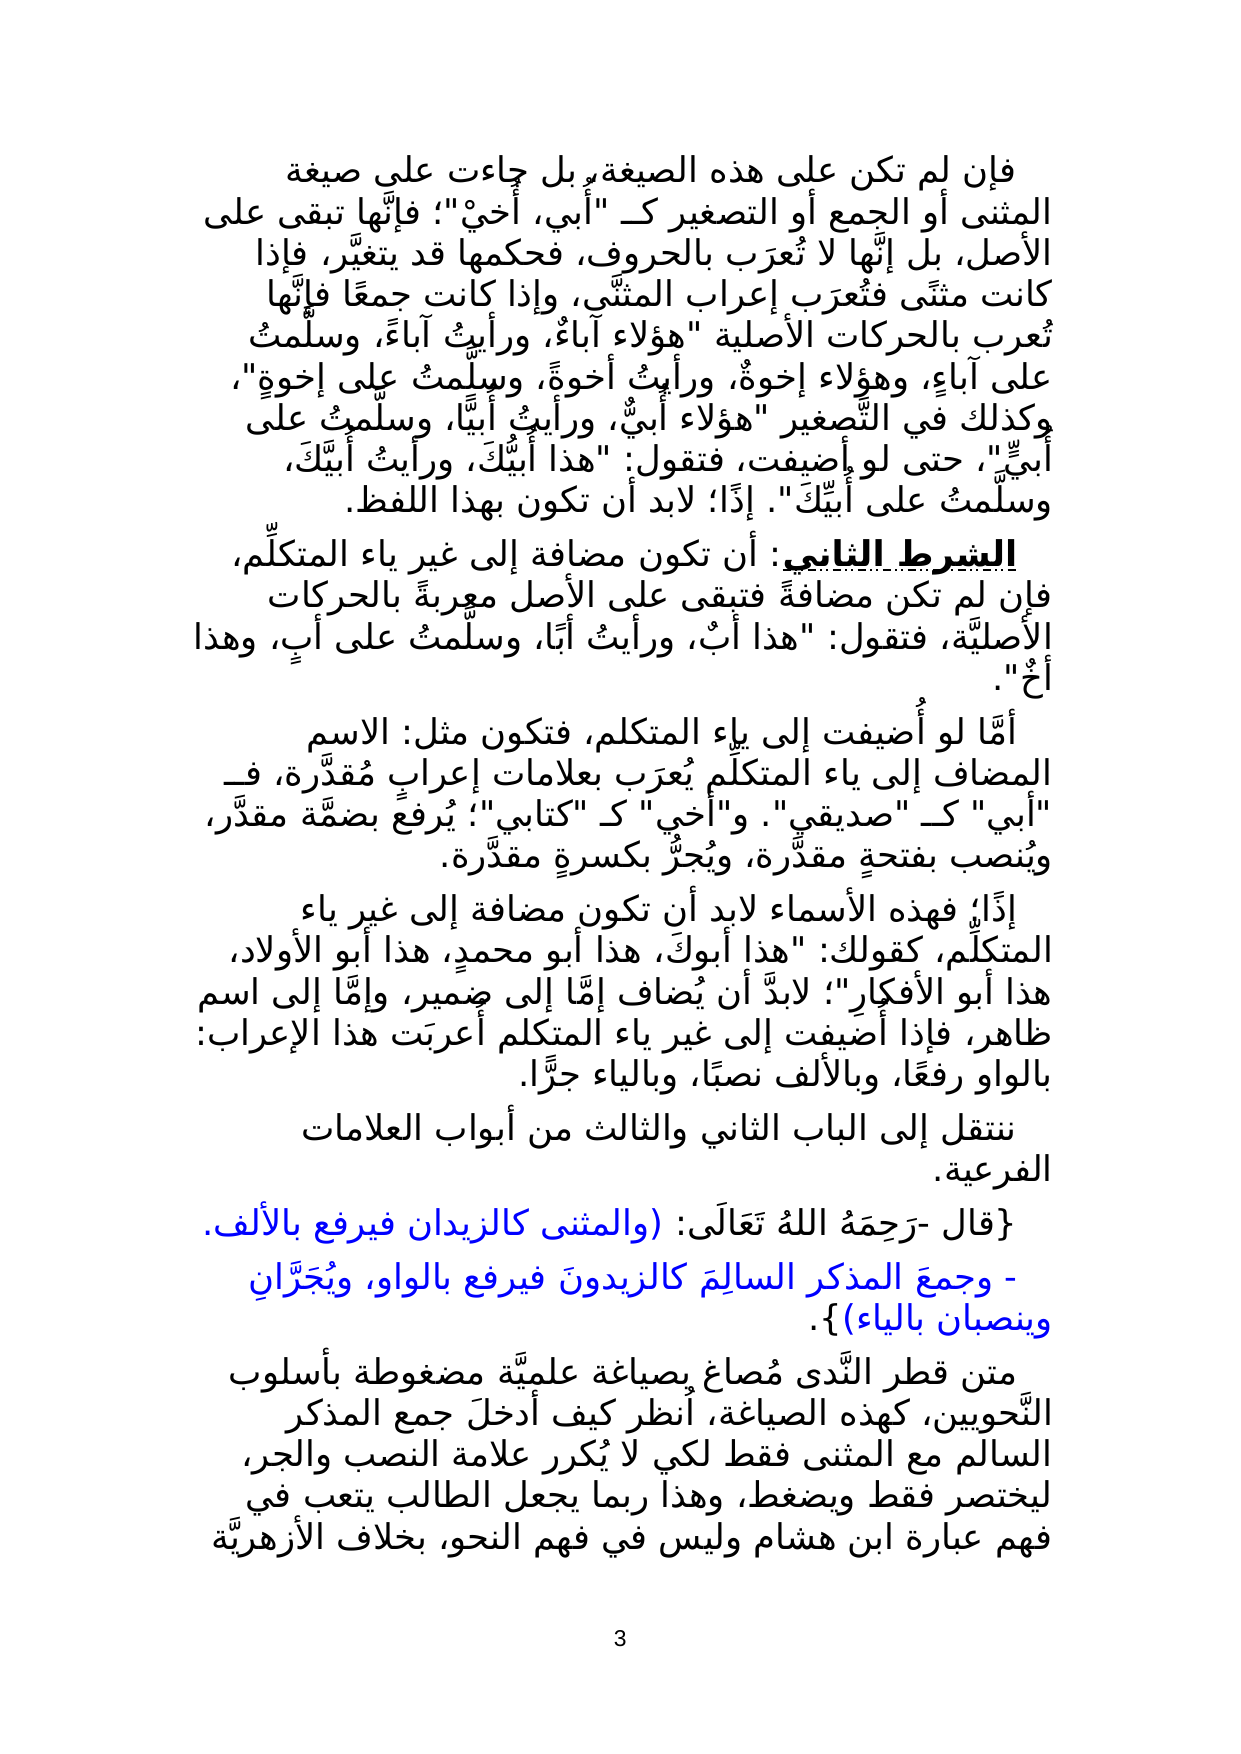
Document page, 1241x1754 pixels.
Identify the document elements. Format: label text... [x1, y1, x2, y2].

text ننتقل إلى الباب الثاني والثالث من أبواب العلامات الفرعية. [187, 1107, 1053, 1190]
text الشرط الثاني: أن تكون مضافة إلى غير ياء المتكلِّم، فإن لم تكن مضافةً فتبقى على الأصل معربةً بالحركات الأصليَّة، فتقول: "هذا أبٌ، ورأيتُ أبًا، وسلَّمتُ على أبٍ، وهذا أخٌ". [187, 534, 1053, 699]
text - وجمعَ المذكر السالِمَ كالزيدونَ فيرفع بالواو، ويُجَرَّانِ وينصبان بالياء)}. [187, 1256, 1053, 1339]
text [187, 1351, 1053, 1557]
text أمَّا لو أُضيفت إلى ياء المتكلم، فتكون مثل: الاسم المضاف إلى ياء المتكلِّم يُعرَب بعلامات إعرابٍ مُقدَّرة، فــ "أبي" كــ "صديقي". و"أخي" كـ "كتابي"؛ يُرفع بضمَّة مقدَّر، ويُنصب بفتحةٍ مقدَّرة، ويُجرُّ بكسرةٍ مقدَّرة. [187, 711, 1053, 876]
text إذًا؛ فهذه الأسماء لابد أن تكون مضافة إلى غير ياء المتكلِّم، كقولك: "هذا أبوكَ، هذا أبو محمدٍ، هذا أبو الأولاد، هذا أبو الأفكارِ"؛ لابدَّ أن يُضاف إمَّا إلى ضمير، وإمَّا إلى اسم ظاهر، فإذا أُضيفت إلى غير ياء المتكلم أُعربَت هذا الإعراب: بالواو رفعًا، وبالألف نصبًا، وبالياء جرًّا. [187, 889, 1053, 1095]
text {قال -رَحِمَهُ اللهُ تَعَالَى: (والمثنى كالزيدان فيرفع بالألف. [187, 1202, 1053, 1244]
text فإن لم تكن على هذه الصيغة، بل جاءت على صيغة المثنى أو الجمع أو التصغير كــ "أُبي، أُخيْ"؛ فإنَّها تبقى على الأصل، بل إنَّها لا تُعرَب بالحروف، فحكمها قد يتغيَّر، فإذا كانت مثنًى فتُعرَب إعراب المثنَّى، وإذا كانت جمعًا فإنَّها تُعرب بالحركات الأصلية "هؤلاء آباءٌ، ورأيتُ آباءً، وسلَّمتُ على آباءٍ، وهؤلاء إخوةٌ، ورأيتُ أخوةً، وسلَّمتُ على إخوةٍ"، وكذلك في التَّصغير "هؤلاء أُبيٌّ، ورأيتُ أُبيًّا، وسلَّمتُ على أُبيٍّ"، حتى لو أضيفت، فتقول: "هذا أُبيُّكَ، ورأيتُ أُبيَّكَ، وسلَّمتُ على أُبيِّكَ". إذًا؛ لابد أن تكون بهذا اللفظ. [187, 150, 1053, 521]
